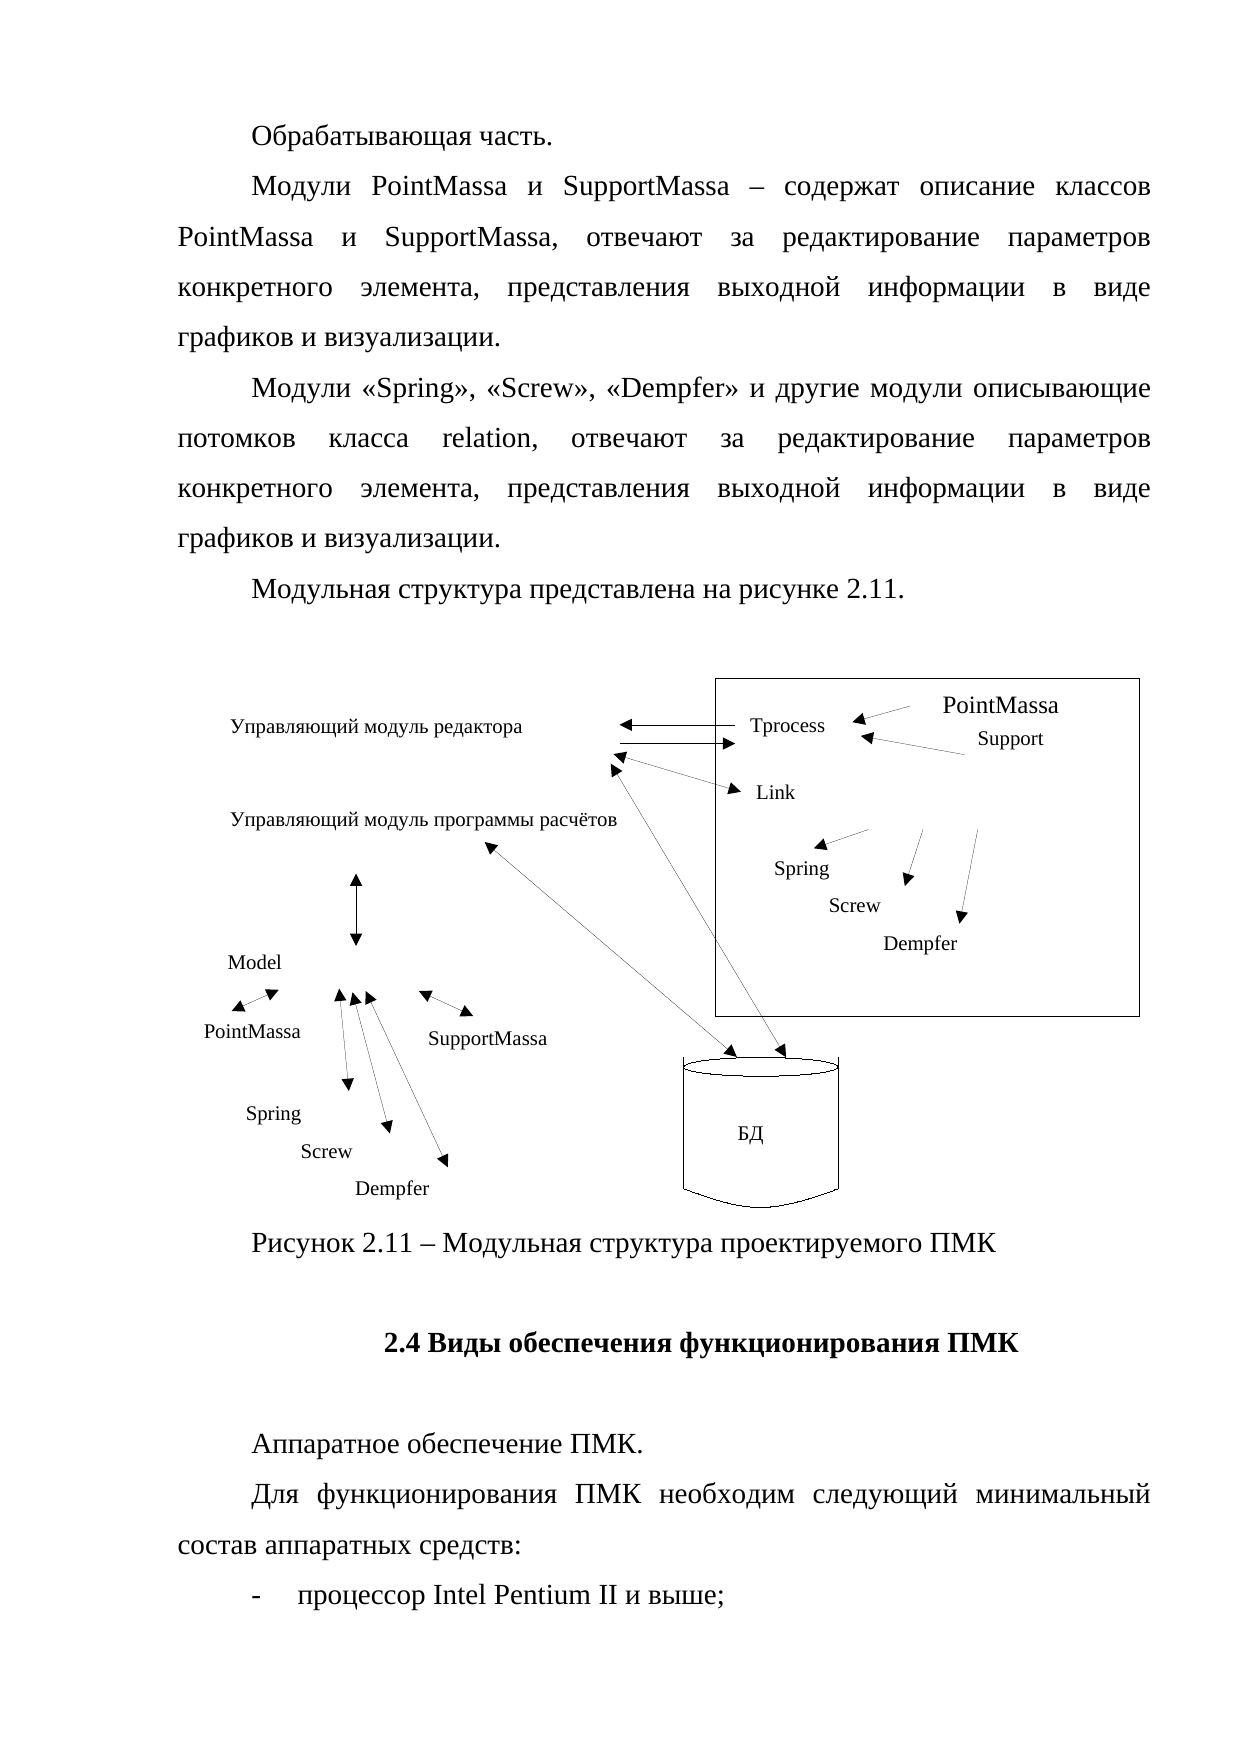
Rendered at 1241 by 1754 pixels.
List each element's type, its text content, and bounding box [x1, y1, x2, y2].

text Обрабатывающая часть. [177, 118, 1152, 152]
text Модули «Spring», «Screw», «Dempfer» и другие модули описывающие потомков класса relation, отвечают за редактирование параметров конкретного элемента, представления выходной информации в виде графиков и визуализации. [177, 370, 1152, 554]
text Для функционирования ПМК необходим следующий минимальный состав аппаратных средств: [177, 1477, 1152, 1560]
text Рисунок 2.11 – Модульная структура проектируемого ПМК [177, 1225, 1152, 1258]
text Аппаратное обеспечение ПМК. [177, 1426, 1152, 1460]
subtitle 2.4 Виды обеспечения функционирования ПМК [177, 1326, 1152, 1359]
list процессор Intel Pentium II и выше; [177, 1577, 1152, 1611]
text Модули PointMassa и SupportMassa – содержат описание классов PointMassa и SupportMassa, отвечают за редактирование параметров конкретного элемента, представления выходной информации в виде графиков и визуализации. [177, 168, 1152, 353]
text Модульная структура представлена на рисунке 2.11. [177, 571, 1152, 604]
